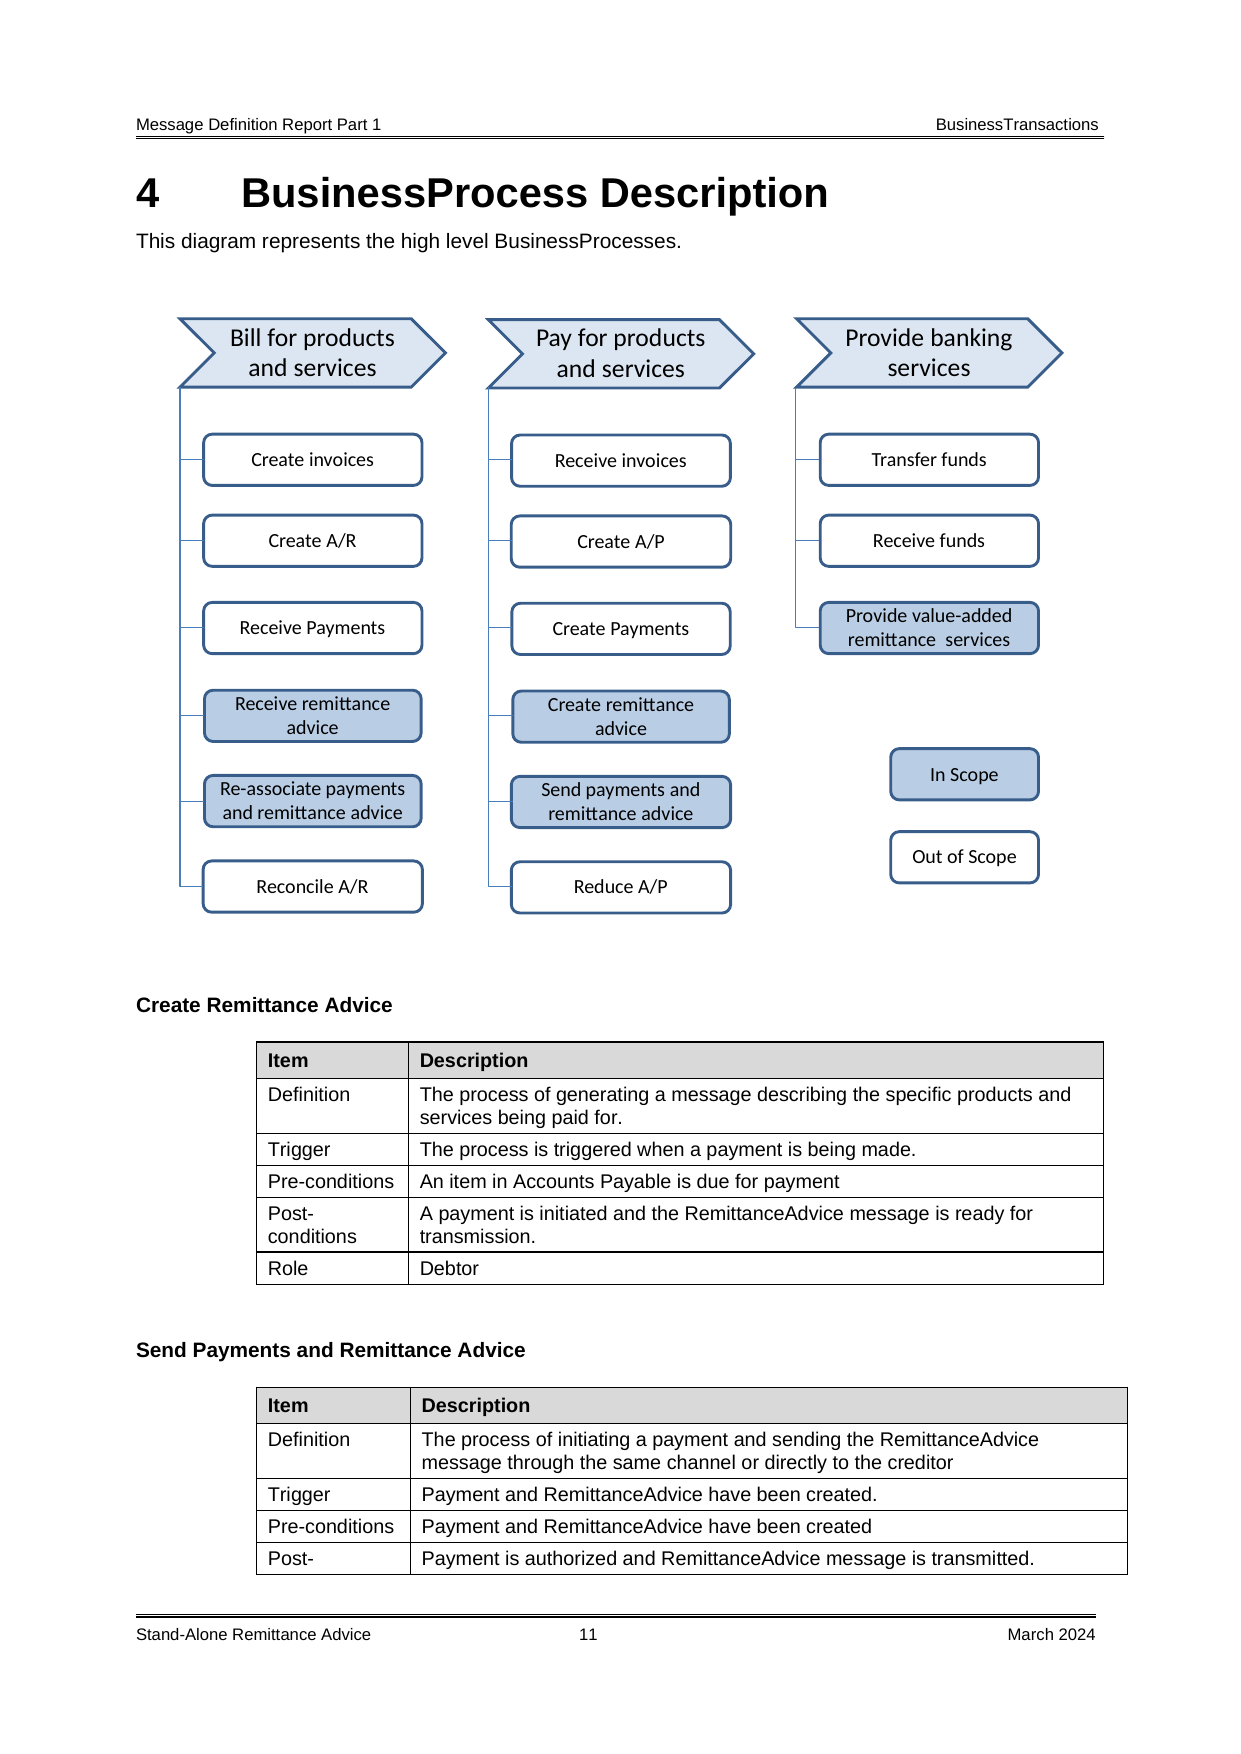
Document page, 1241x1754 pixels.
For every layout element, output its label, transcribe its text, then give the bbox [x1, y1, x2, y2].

table_cell Payment and RemittanceAdvice have been created [411, 1511, 1127, 1542]
text Create Remittance Advice [136, 992, 1104, 1016]
table_cell Payment and RemittanceAdvice have been created. [411, 1479, 1127, 1510]
table_cell An item in Accounts Payable is due for payment [409, 1166, 1103, 1197]
table_cell Definition [257, 1424, 410, 1478]
text Send Payments and Remittance Advice [136, 1338, 1104, 1362]
table_cell Post-conditions [257, 1543, 410, 1574]
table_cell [411, 1543, 1127, 1574]
table_header Item [257, 1043, 408, 1078]
table_cell Definition [257, 1079, 408, 1132]
table_cell The process of initiating a payment and sending the RemittanceAdvice message through the same channel or directly to the creditor [411, 1424, 1127, 1478]
table_cell Trigger [257, 1134, 408, 1164]
table_cell Pre-conditions [257, 1511, 410, 1542]
table_header Item [257, 1388, 410, 1423]
table_header Description [409, 1043, 1103, 1078]
table_header Description [411, 1388, 1127, 1423]
table_cell The process of generating a message describing the specific products and services being paid for. [409, 1079, 1103, 1132]
table_cell Trigger [257, 1479, 410, 1510]
text This diagram represents the high level BusinessProcesses. [136, 229, 1104, 253]
table_cell Post-conditions [257, 1198, 408, 1251]
table_cell Role [257, 1253, 408, 1283]
table_cell The process is triggered when a payment is being made. [409, 1134, 1103, 1164]
table_cell Debtor [409, 1253, 1103, 1283]
table_cell A payment is initiated and the RemittanceAdvice message is ready for transmission. [409, 1198, 1103, 1251]
table_cell Pre-conditions [257, 1166, 408, 1197]
subtitle BusinessProcess Description [136, 168, 1104, 216]
